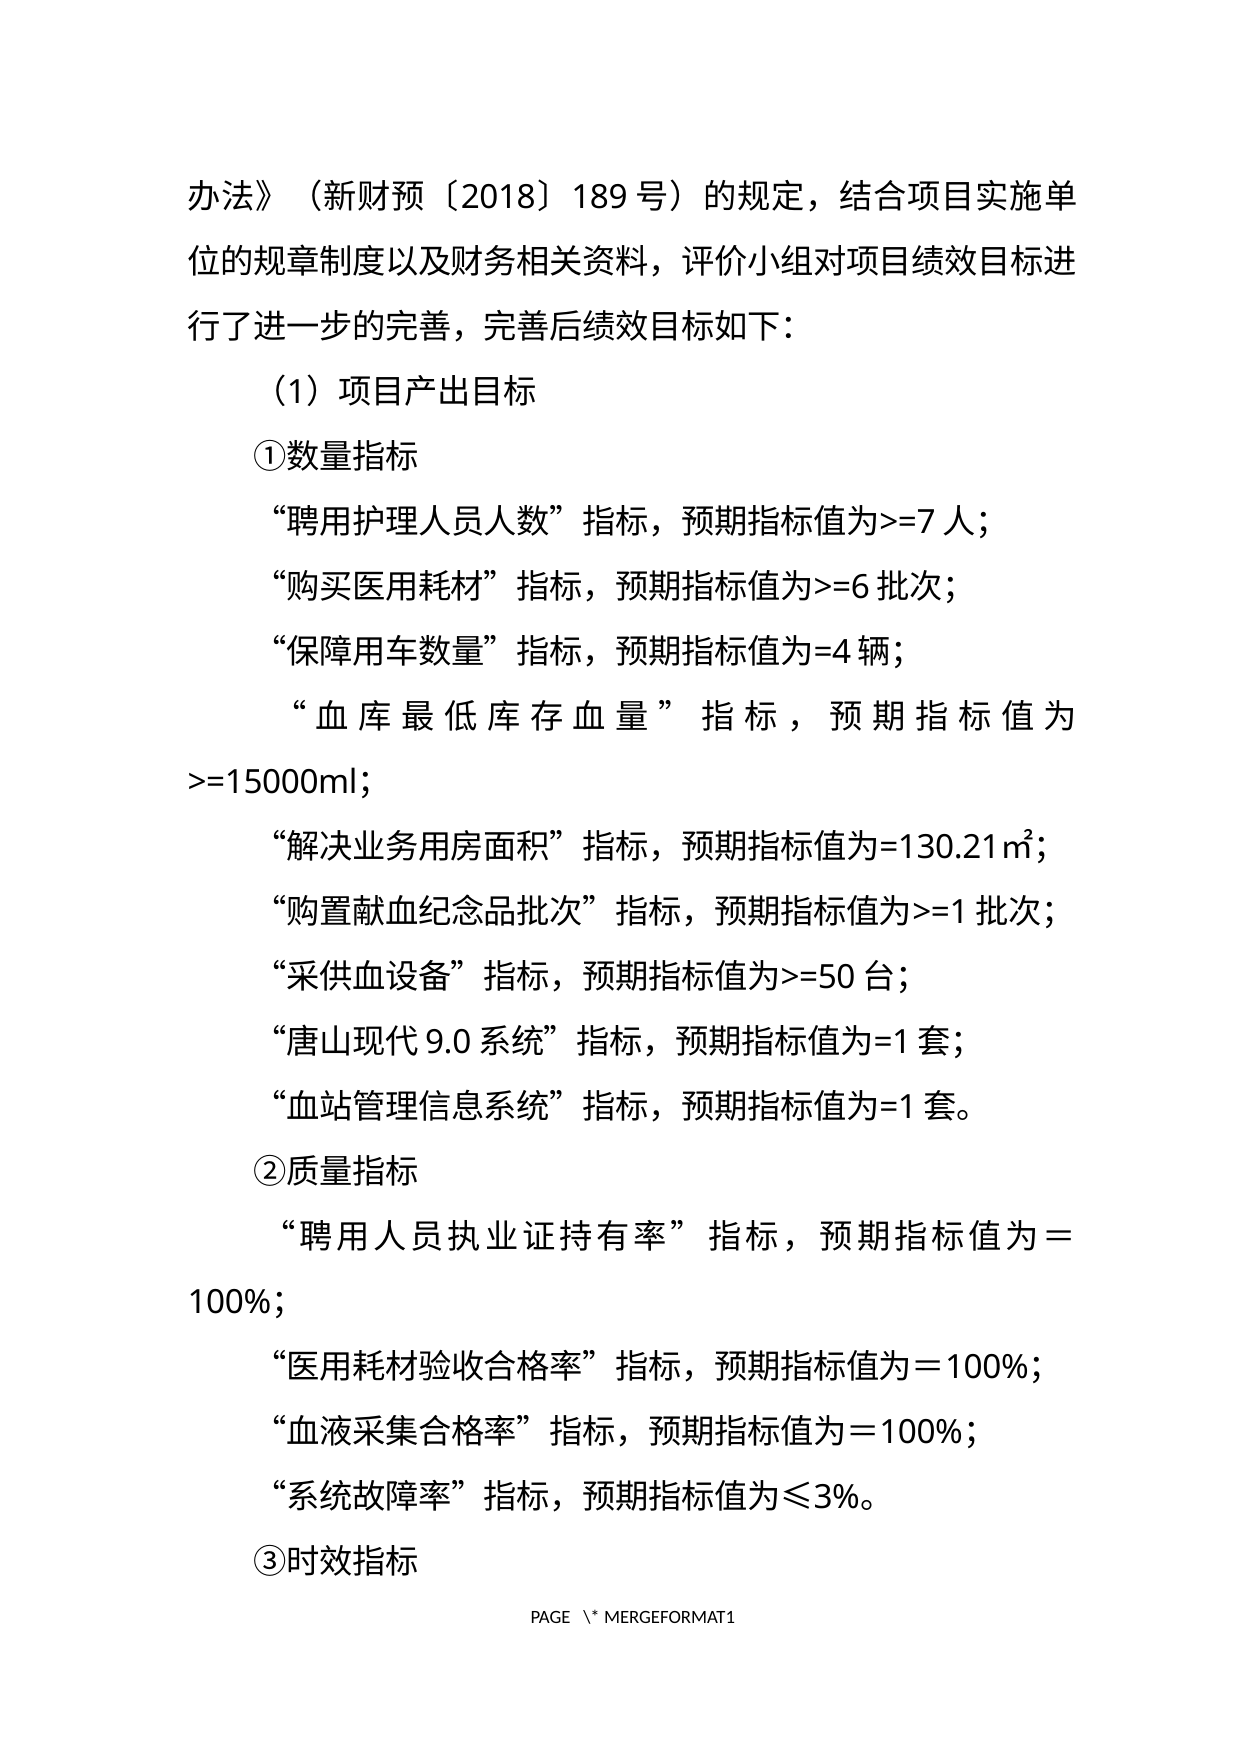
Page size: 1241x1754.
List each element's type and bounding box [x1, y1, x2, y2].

text [187, 162, 1078, 1592]
